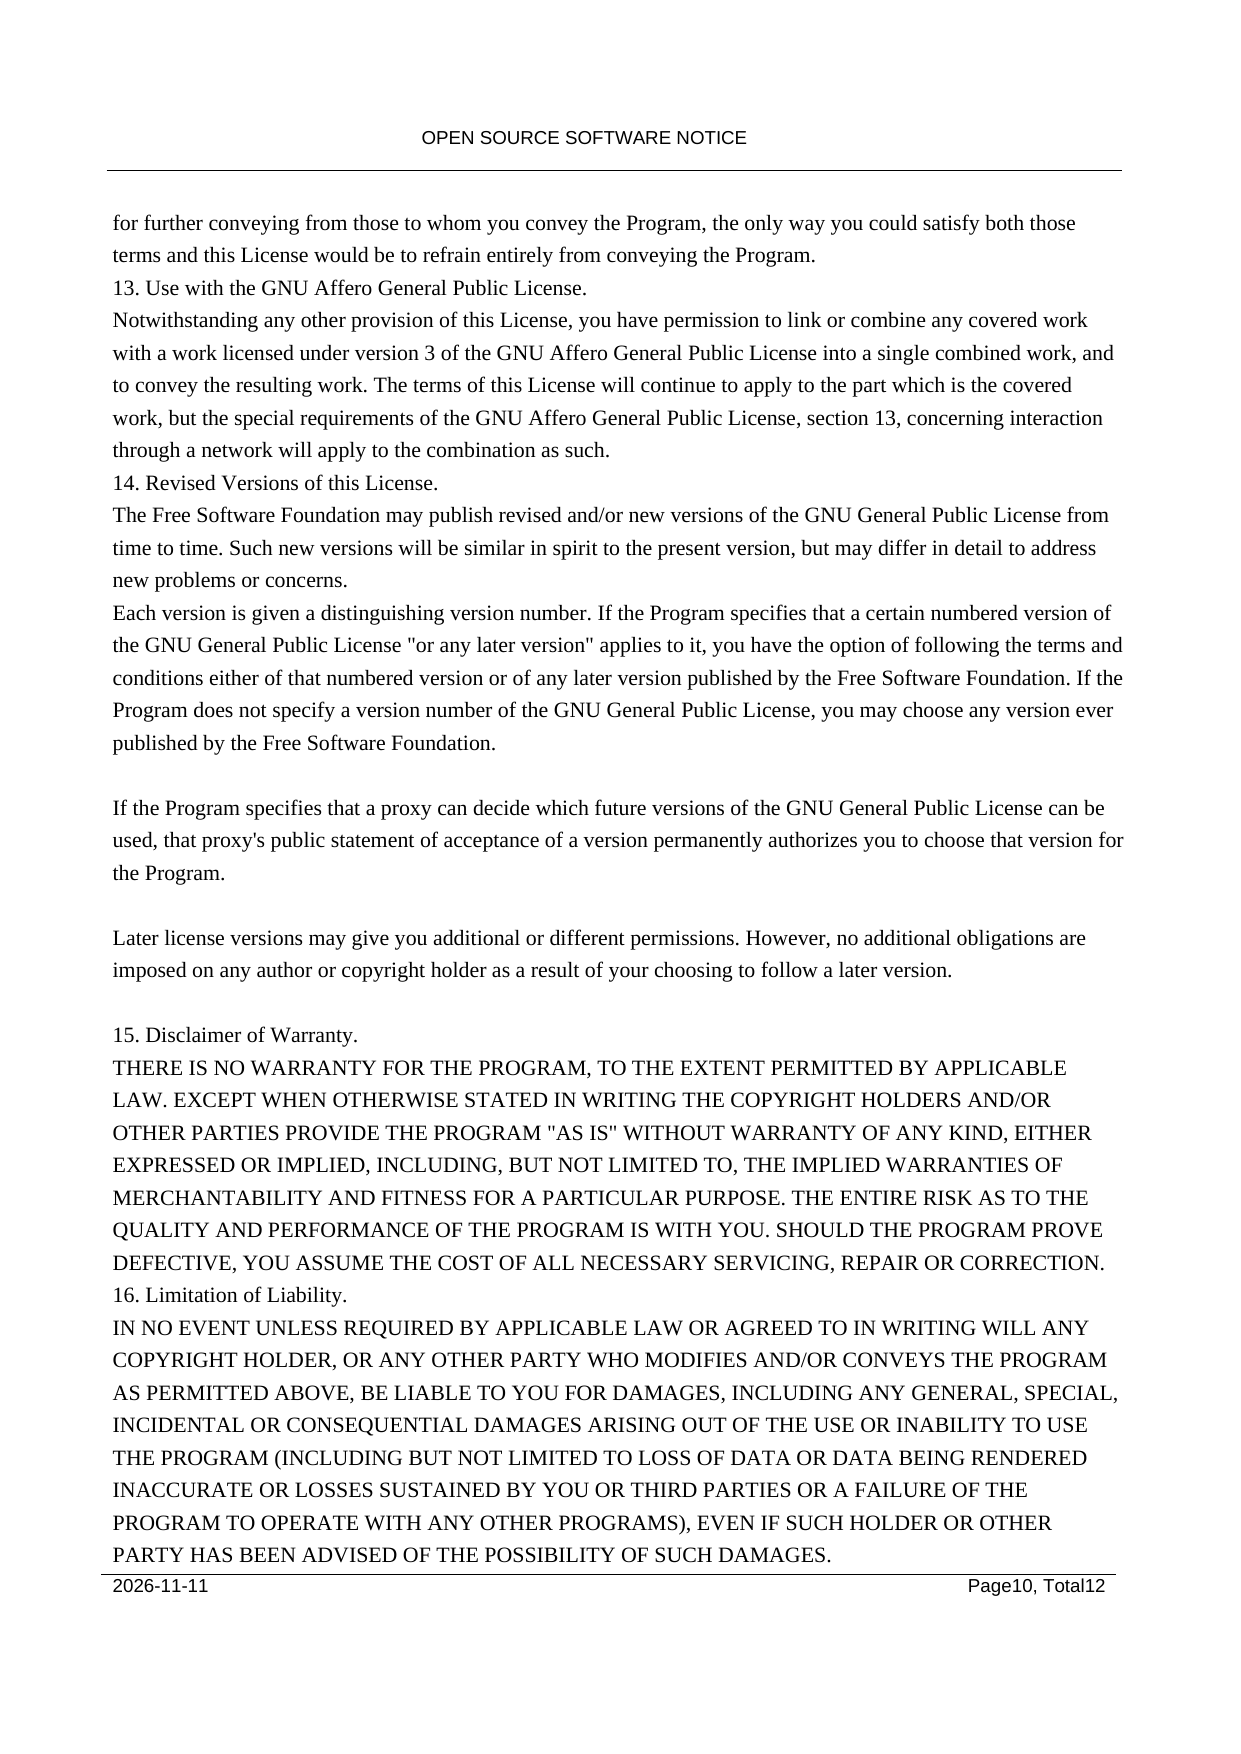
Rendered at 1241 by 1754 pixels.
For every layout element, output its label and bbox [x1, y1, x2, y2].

text [112, 206, 1128, 1571]
